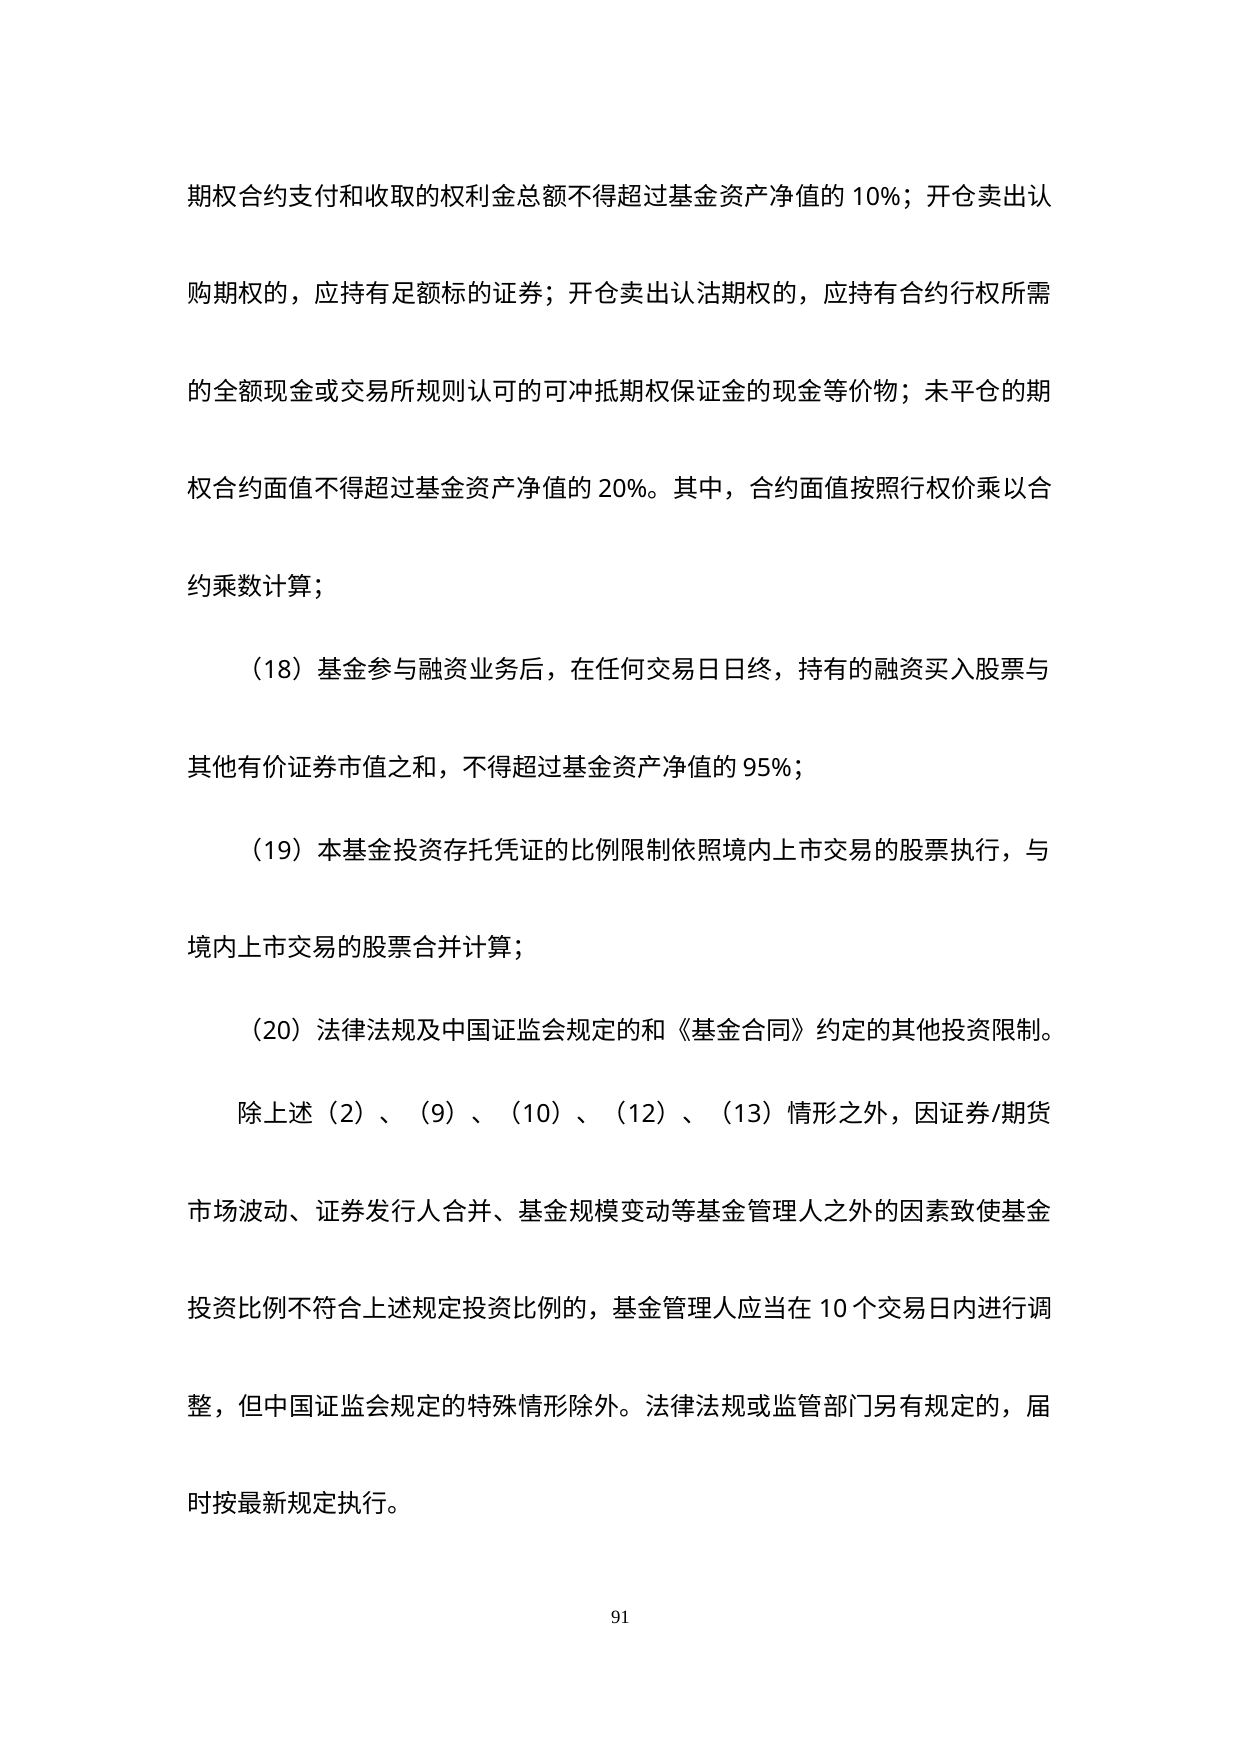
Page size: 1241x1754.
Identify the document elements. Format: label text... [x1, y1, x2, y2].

text 除上述（2）、（9）、（10）、（12）、（13）情形之外，因证券/期货市场波动、证券发行人合并、基金规模变动等基金管理人之外的因素致使基金投资比例不符合上述规定投资比例的，基金管理人应当在10个交易日内进行调整，但中国证监会规定的特殊情形除外。法律法规或监管部门另有规定的，届时按最新规定执行。 [187, 1079, 1053, 1534]
text （20）法律法规及中国证监会规定的和《基金合同》约定的其他投资限制。 [187, 996, 1053, 1061]
text （18）基金参与融资业务后，在任何交易日日终，持有的融资买入股票与其他有价证券市值之和，不得超过基金资产净值的95%； [187, 635, 1053, 798]
text （19）本基金投资存托凭证的比例限制依照境内上市交易的股票执行，与境内上市交易的股票合并计算； [187, 816, 1053, 978]
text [187, 162, 1053, 617]
